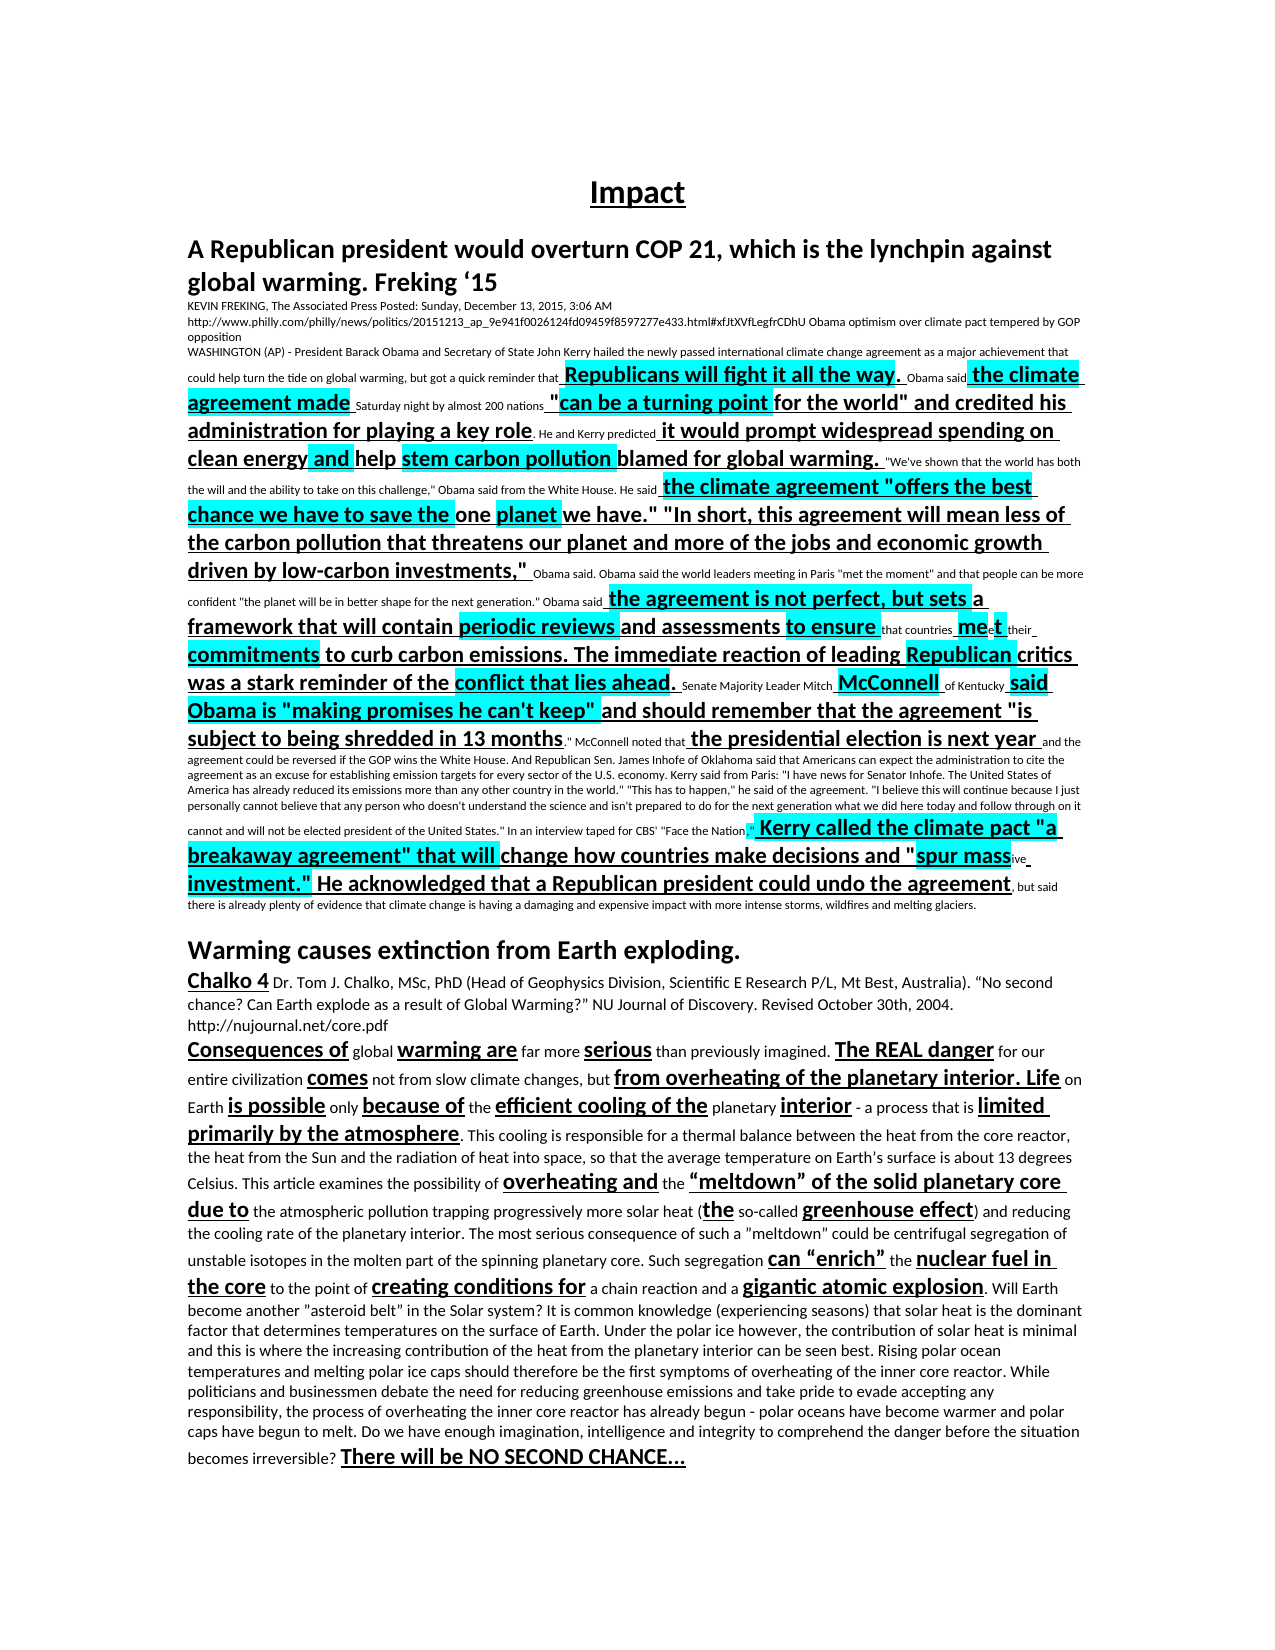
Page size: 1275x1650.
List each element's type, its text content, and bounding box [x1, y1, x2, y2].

text KEVIN FREKING, The Associated Press Posted: Sunday, December 13, 2015, 3:06 AM http://www.philly.com/philly/news/politics/20151213_ap_9e941f0026124fd09459f8597277e433.html#xfJtXVfLegfrCDhU Obama optimism over climate pact tempered by GOP opposition [187, 298, 1087, 344]
subtitle A Republican president would overturn COP 21, which is the lynchpin against global warming. Freking ‘15 [187, 232, 1087, 298]
text WASHINGTON (AP) - President Barack Obama and Secretary of State John Kerry hailed the newly passed international climate change agreement as a major achievement that could help turn the tide on global warming, but got a quick reminder that Republicans will fight it all the way. Obama said the climate agreement made Saturday night by almost 200 nations "can be a turning point for the world" and credited his administration for playing a key role. He and Kerry predicted it would prompt widespread spending on clean energy and help stem carbon pollution blamed for global warming. "We've shown that the world has both the will and the ability to take on this challenge," Obama said from the White House. He said the climate agreement "offers the best chance we have to save the one planet we have." "In short, this agreement will mean less of the carbon pollution that threatens our planet and more of the jobs and economic growth driven by low-carbon investments," Obama said. Obama said the world leaders meeting in Paris "met the moment" and that people can be more confident "the planet will be in better shape for the next generation." Obama said the agreement is not perfect, but sets a framework that will contain periodic reviews and assessments to ensure that countries meet their commitments to curb carbon emissions. The immediate reaction of leading Republican critics was a stark reminder of the conflict that lies ahead. Senate Majority Leader Mitch McConnell of Kentucky said Obama is "making promises he can't keep" and should remember that the agreement "is subject to being shredded in 13 months." McConnell noted that the presidential election is next year and the agreement could be reversed if the GOP wins the White House. And Republican Sen. James Inhofe of Oklahoma said that Americans can expect the administration to cite the agreement as an excuse for establishing emission targets for every sector of the U.S. economy. Kerry said from Paris: "I have news for Senator Inhofe. The United States of America has already reduced its emissions more than any other country in the world." "This has to happen," he said of the agreement. "I believe this will continue because I just personally cannot believe that any person who doesn't understand the science and isn't prepared to do for the next generation what we did here today and follow through on it cannot and will not be elected president of the United States." In an interview taped for CBS' "Face the Nation," Kerry called the climate pact "a breakaway agreement" that will change how countries make decisions and "spur massive investment." He acknowledged that a Republican president could undo the agreement, but said there is already plenty of evidence that climate change is having a damaging and expensive impact with more intense storms, wildfires and melting glaciers. [187, 344, 1087, 913]
subtitle Warming causes extinction from Earth exploding. [187, 933, 1087, 966]
subtitle Impact [187, 171, 1087, 212]
text Chalko 4 Dr. Tom J. Chalko, MSc, PhD (Head of Geophysics Division, Scientific E Research P/L, Mt Best, Australia). “No second chance? Can Earth explode as a result of Global Warming?” NU Journal of Discovery. Revised October 30th, 2004. http://nujournal.net/core.pdf [187, 966, 1087, 1035]
text Consequences of global warming are far more serious than previously imagined. The REAL danger for our entire civilization comes not from slow climate changes, but from overheating of the planetary interior. Life on Earth is possible only because of the efficient cooling of the planetary interior - a process that is limited primarily by the atmosphere. This cooling is responsible for a thermal balance between the heat from the core reactor, the heat from the Sun and the radiation of heat into space, so that the average temperature on Earth’s surface is about 13 degrees Celsius. This article examines the possibility of overheating and the “meltdown” of the solid planetary core due to the atmospheric pollution trapping progressively more solar heat (the so-called greenhouse effect) and reducing the cooling rate of the planetary interior. The most serious consequence of such a ”meltdown” could be centrifugal segregation of unstable isotopes in the molten part of the spinning planetary core. Such segregation can “enrich” the nuclear fuel in the core to the point of creating conditions for a chain reaction and a gigantic atomic explosion. Will Earth become another ”asteroid belt” in the Solar system? It is common knowledge (experiencing seasons) that solar heat is the dominant factor that determines temperatures on the surface of Earth. Under the polar ice however, the contribution of solar heat is minimal and this is where the increasing contribution of the heat from the planetary interior can be seen best. Rising polar ocean temperatures and melting polar ice caps should therefore be the first symptoms of overheating of the inner core reactor. While politicians and businessmen debate the need for reducing greenhouse emissions and take pride to evade accepting any responsibility, the process of overheating the inner core reactor has already begun - polar oceans have become warmer and polar caps have begun to melt. Do we have enough imagination, intelligence and integrity to comprehend the danger before the situation becomes irreversible? There will be NO SECOND CHANCE... [187, 1035, 1087, 1470]
